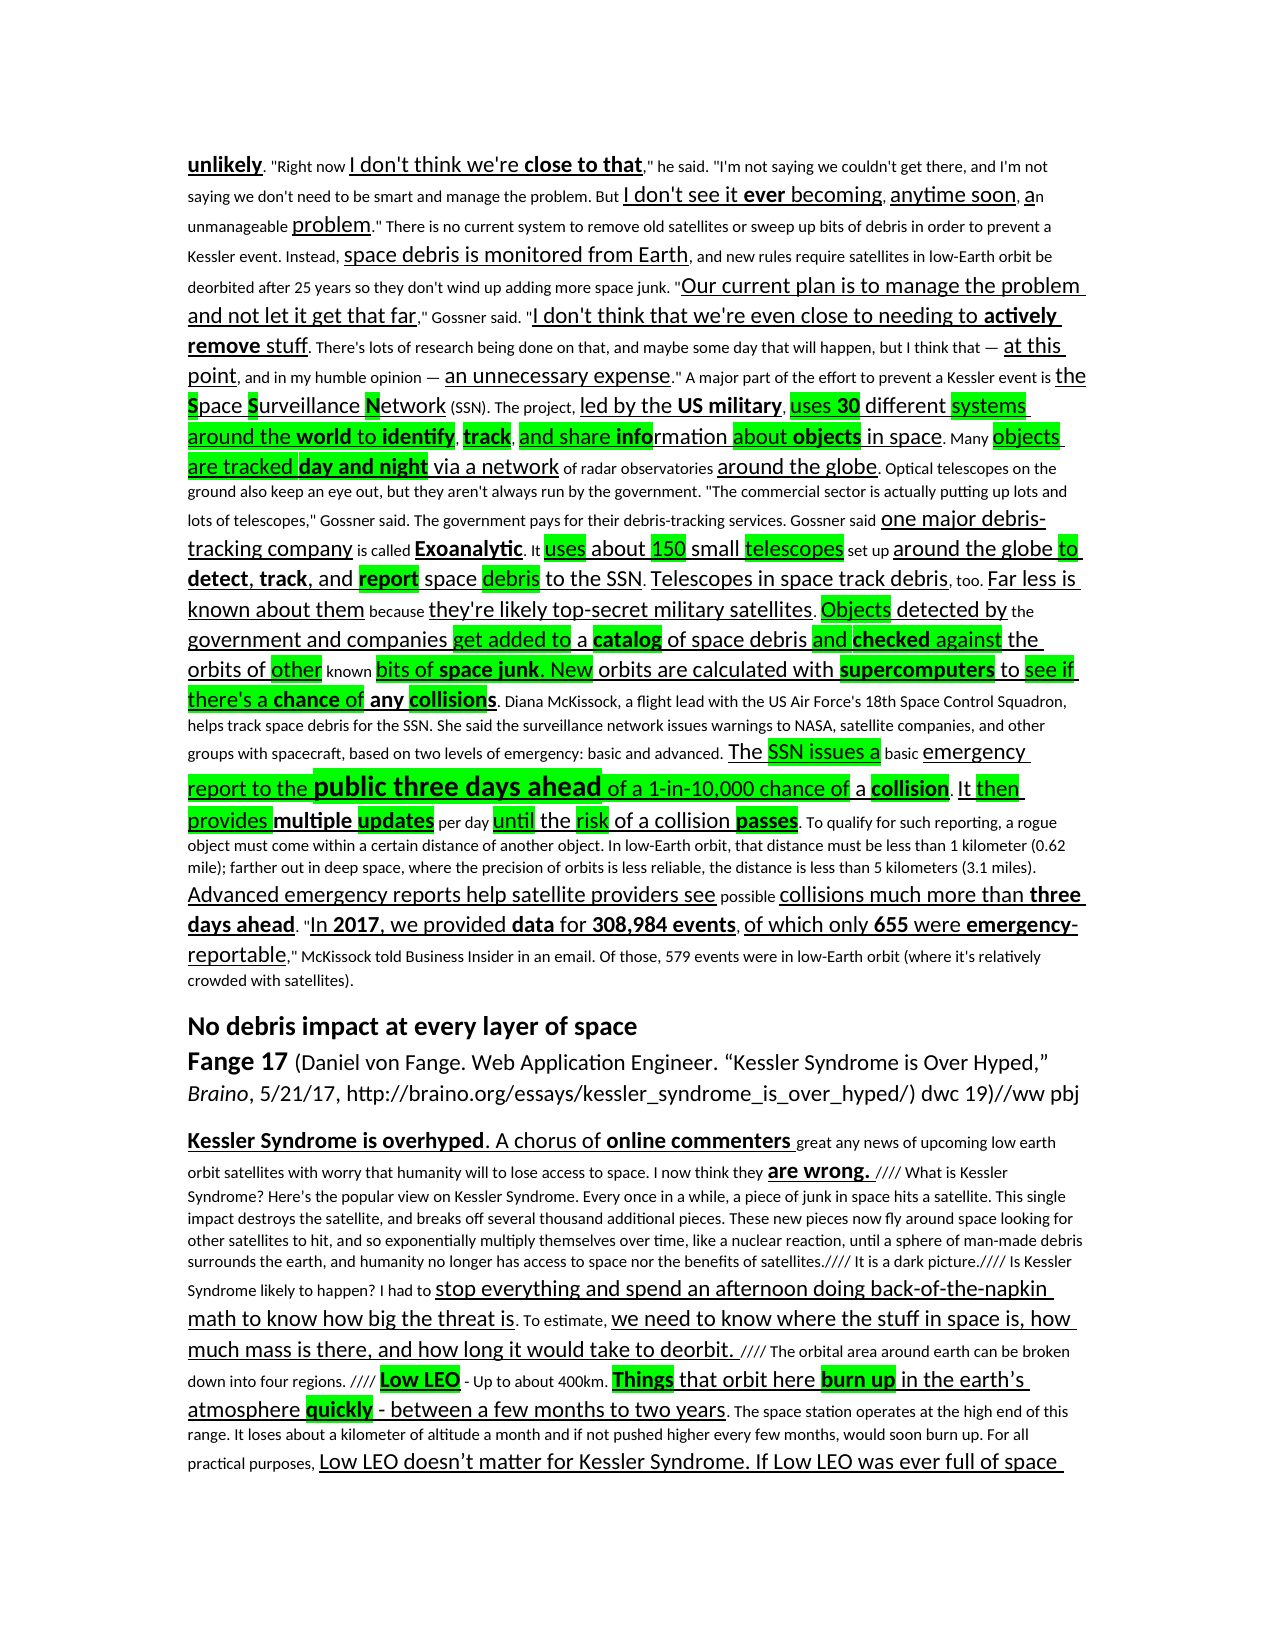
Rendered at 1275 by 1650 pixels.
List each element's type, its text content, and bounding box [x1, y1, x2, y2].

text Fange 17 (Daniel von Fange. Web Application Engineer. “Kessler Syndrome is Over Hyped,” Braino, 5/21/17, http://braino.org/essays/kessler_syndrome_is_over_hyped/) dwc 19)//ww pbj [187, 1044, 1087, 1107]
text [187, 1126, 1087, 1475]
subtitle No debris impact at every layer of space [187, 1009, 1087, 1042]
